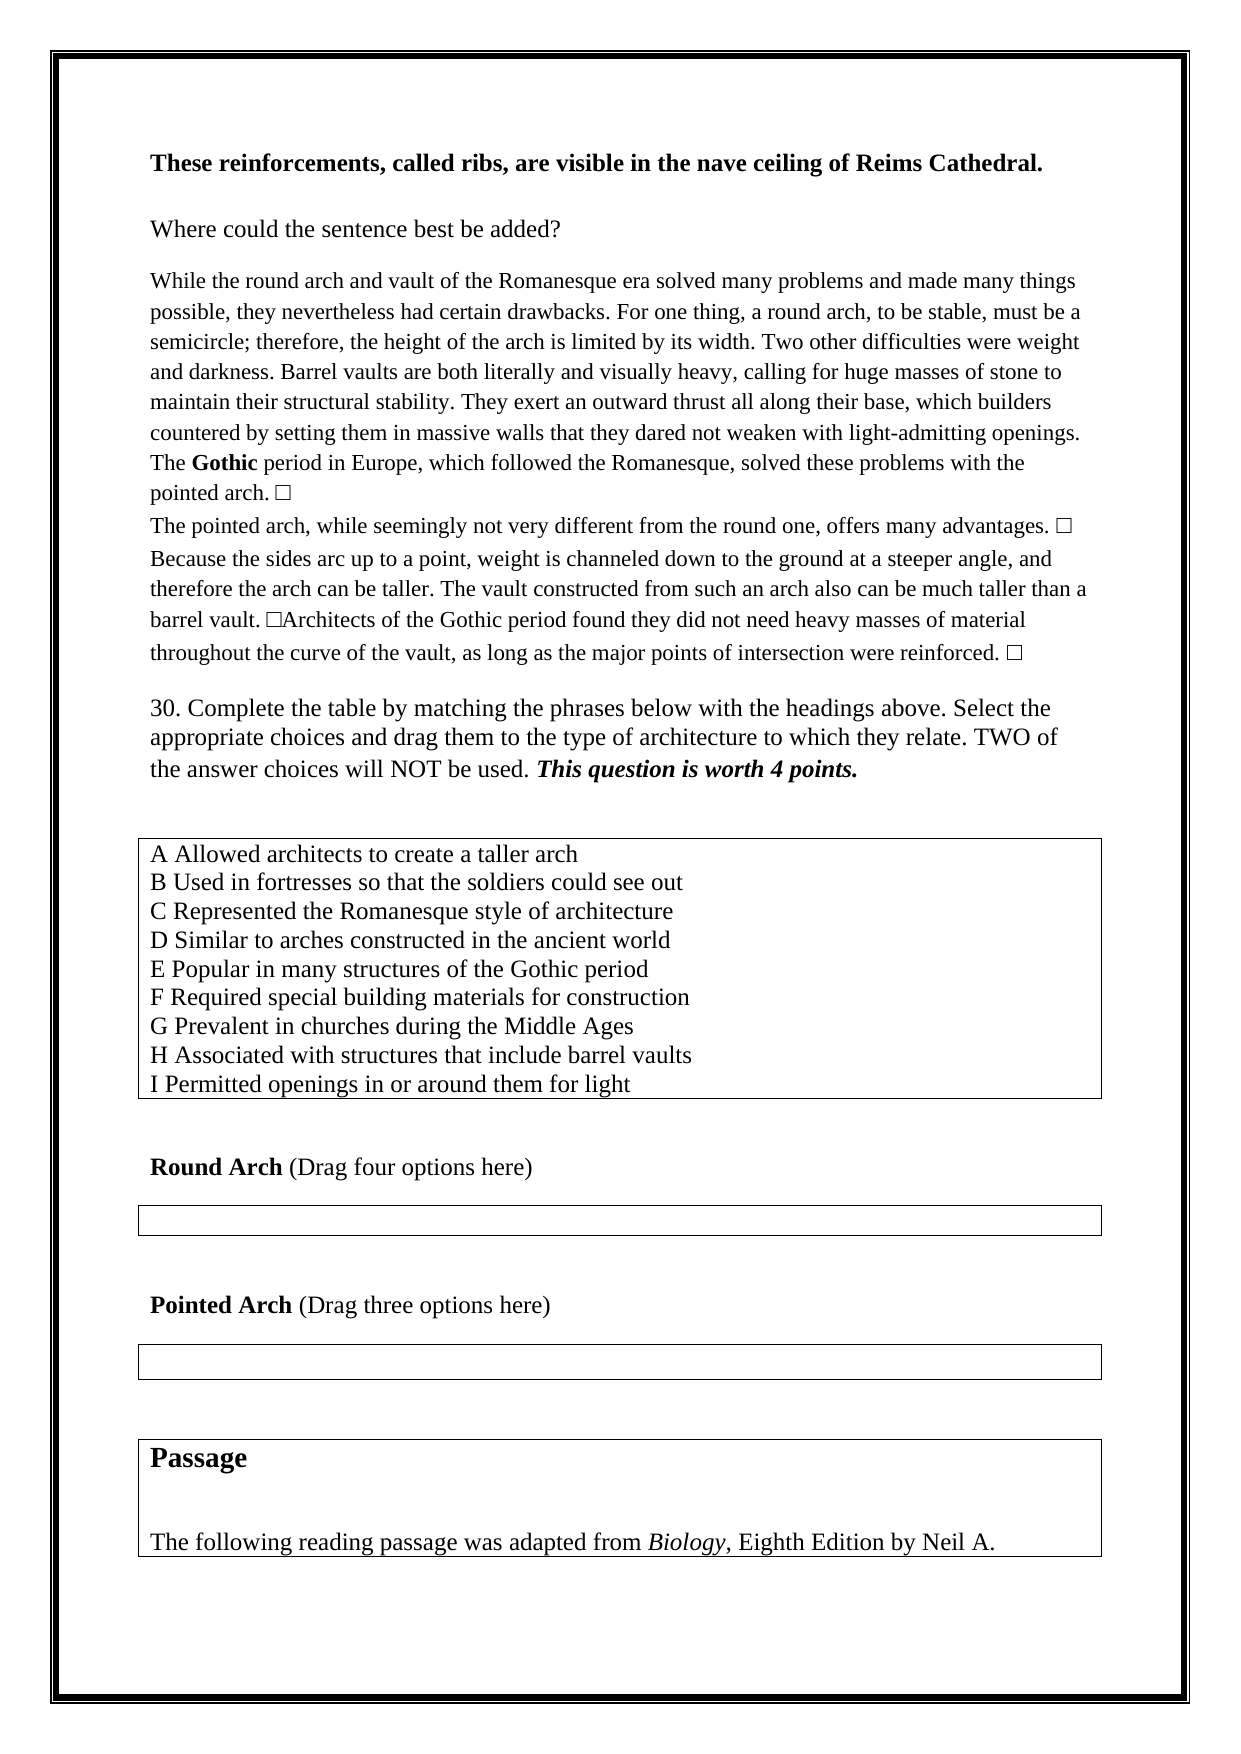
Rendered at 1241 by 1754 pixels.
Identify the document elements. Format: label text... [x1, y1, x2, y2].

text While the round arch and vault of the Romanesque era solved many problems and made many things possible, they nevertheless had certain drawbacks. For one thing, a round arch, to be stable, must be a semicircle; therefore, the height of the arch is limited by its width. Two other difficulties were weight and darkness. Barrel vaults are both literally and visually heavy, calling for huge masses of stone to maintain their structural stability. They exert an outward thrust all along their base, which builders countered by setting them in massive walls that they dared not weaken with light-admitting openings. The Gothic period in Europe, which followed the Romanesque, solved these problems with the pointed arch. □ The pointed arch, while seemingly not very different from the round one, offers many advantages. □ Because the sides arc up to a point, weight is channeled down to the ground at a steeper angle, and therefore the arch can be taller. The vault constructed from such an arch also can be much taller than a barrel vault. □Architects of the Gothic period found they did not need heavy masses of material throughout the curve of the vault, as long as the major points of intersection were reinforced. □ [150, 268, 1090, 668]
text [150, 148, 1090, 242]
table_header [139, 1345, 1101, 1378]
table_header [139, 1206, 1101, 1235]
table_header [139, 1440, 1101, 1556]
text Round Arch (Drag four options here) [150, 1152, 1090, 1180]
text 30. Complete the table by matching the phrases below with the headings above. Select the appropriate choices and drag them to the type of architecture to which they relate. TWO of the answer choices will NOT be used. This question is worth 4 points. [150, 693, 1090, 784]
table_header A Allowed architects to create a taller arch B Used in fortresses so that the soldiers could see out C Represented the Romanesque style of architecture D Similar to arches constructed in the ancient world E Popular in many structures of the Gothic period F Required special building materials for construction G Prevalent in churches during the Middle Ages H Associated with structures that include barrel vaults I Permitted openings in or around them for light [139, 839, 1101, 1097]
text Pointed Arch (Drag three options here) [150, 1290, 1090, 1319]
